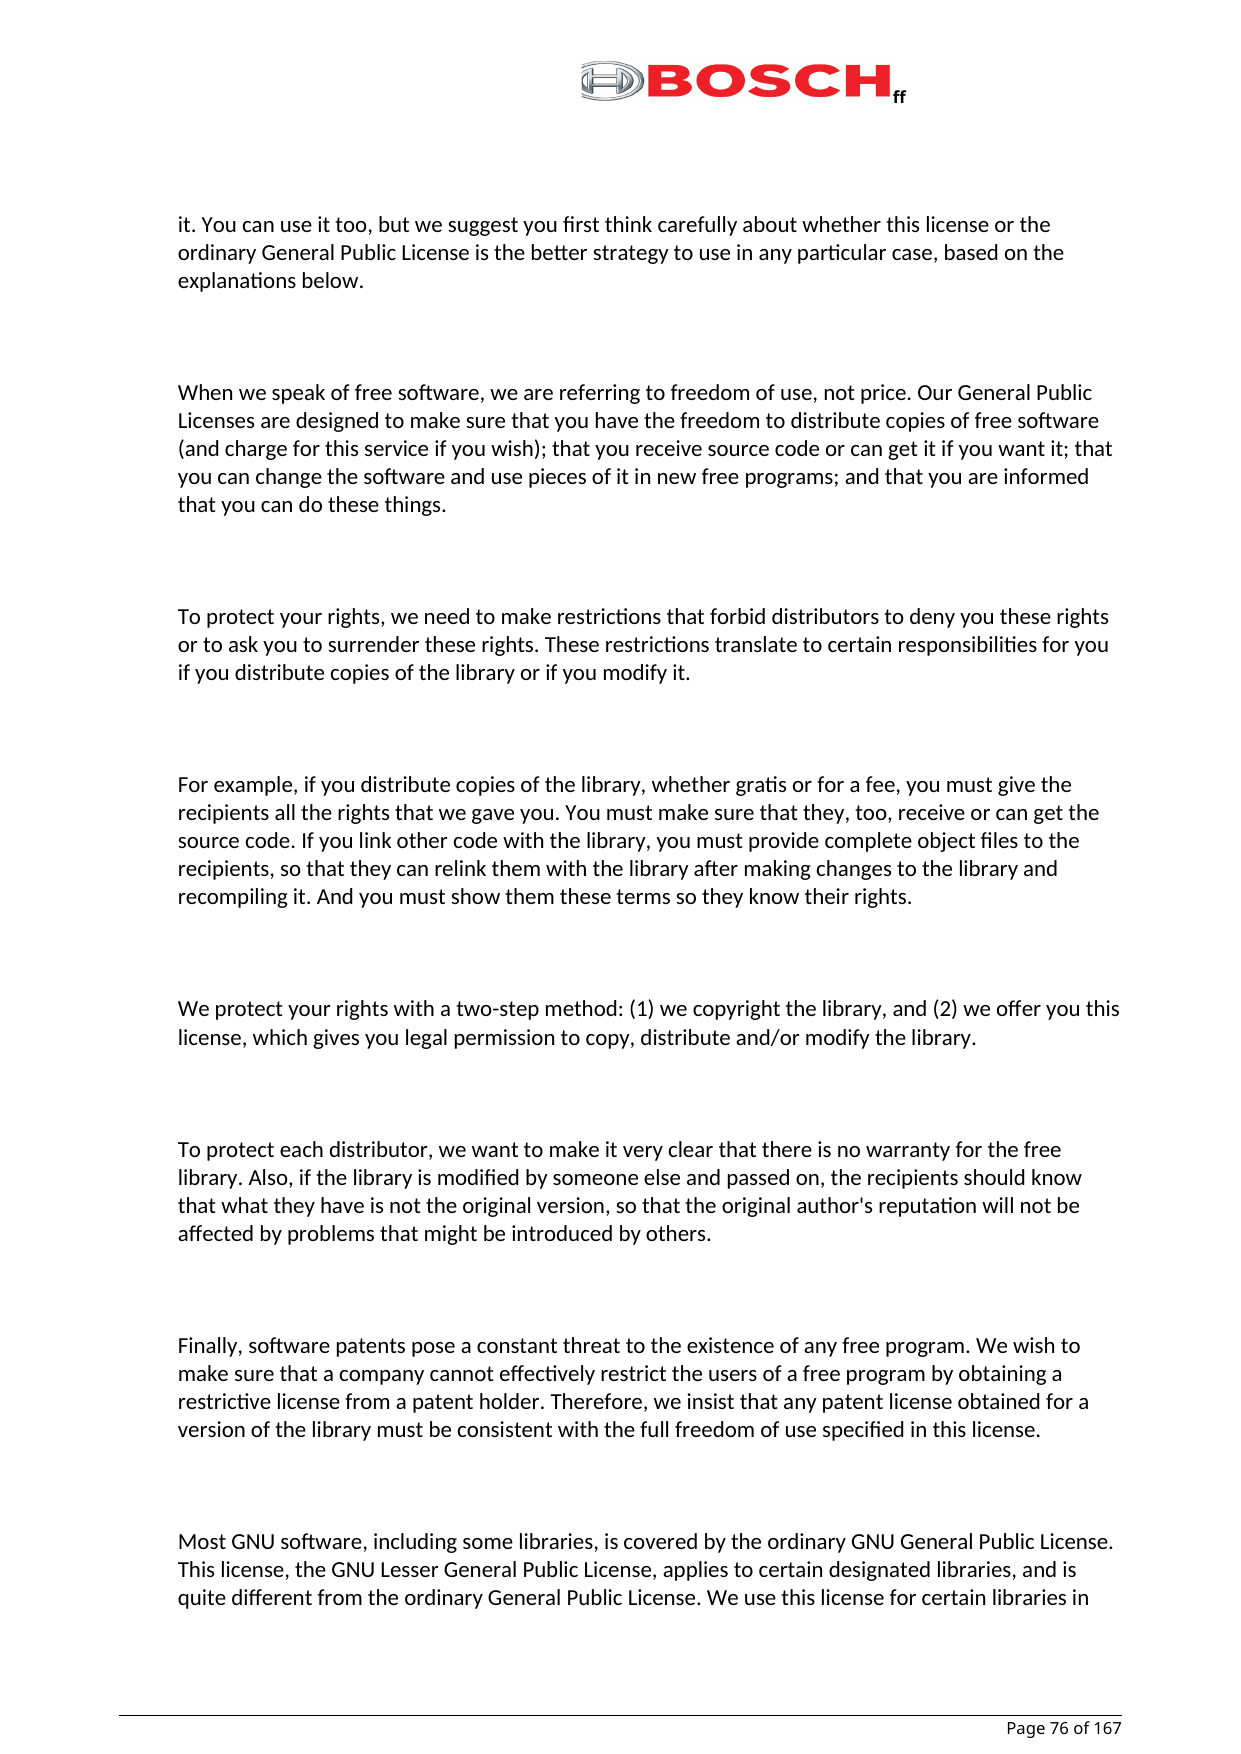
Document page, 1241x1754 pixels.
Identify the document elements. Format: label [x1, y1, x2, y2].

picture [581, 58, 893, 104]
text [178, 210, 1122, 1611]
